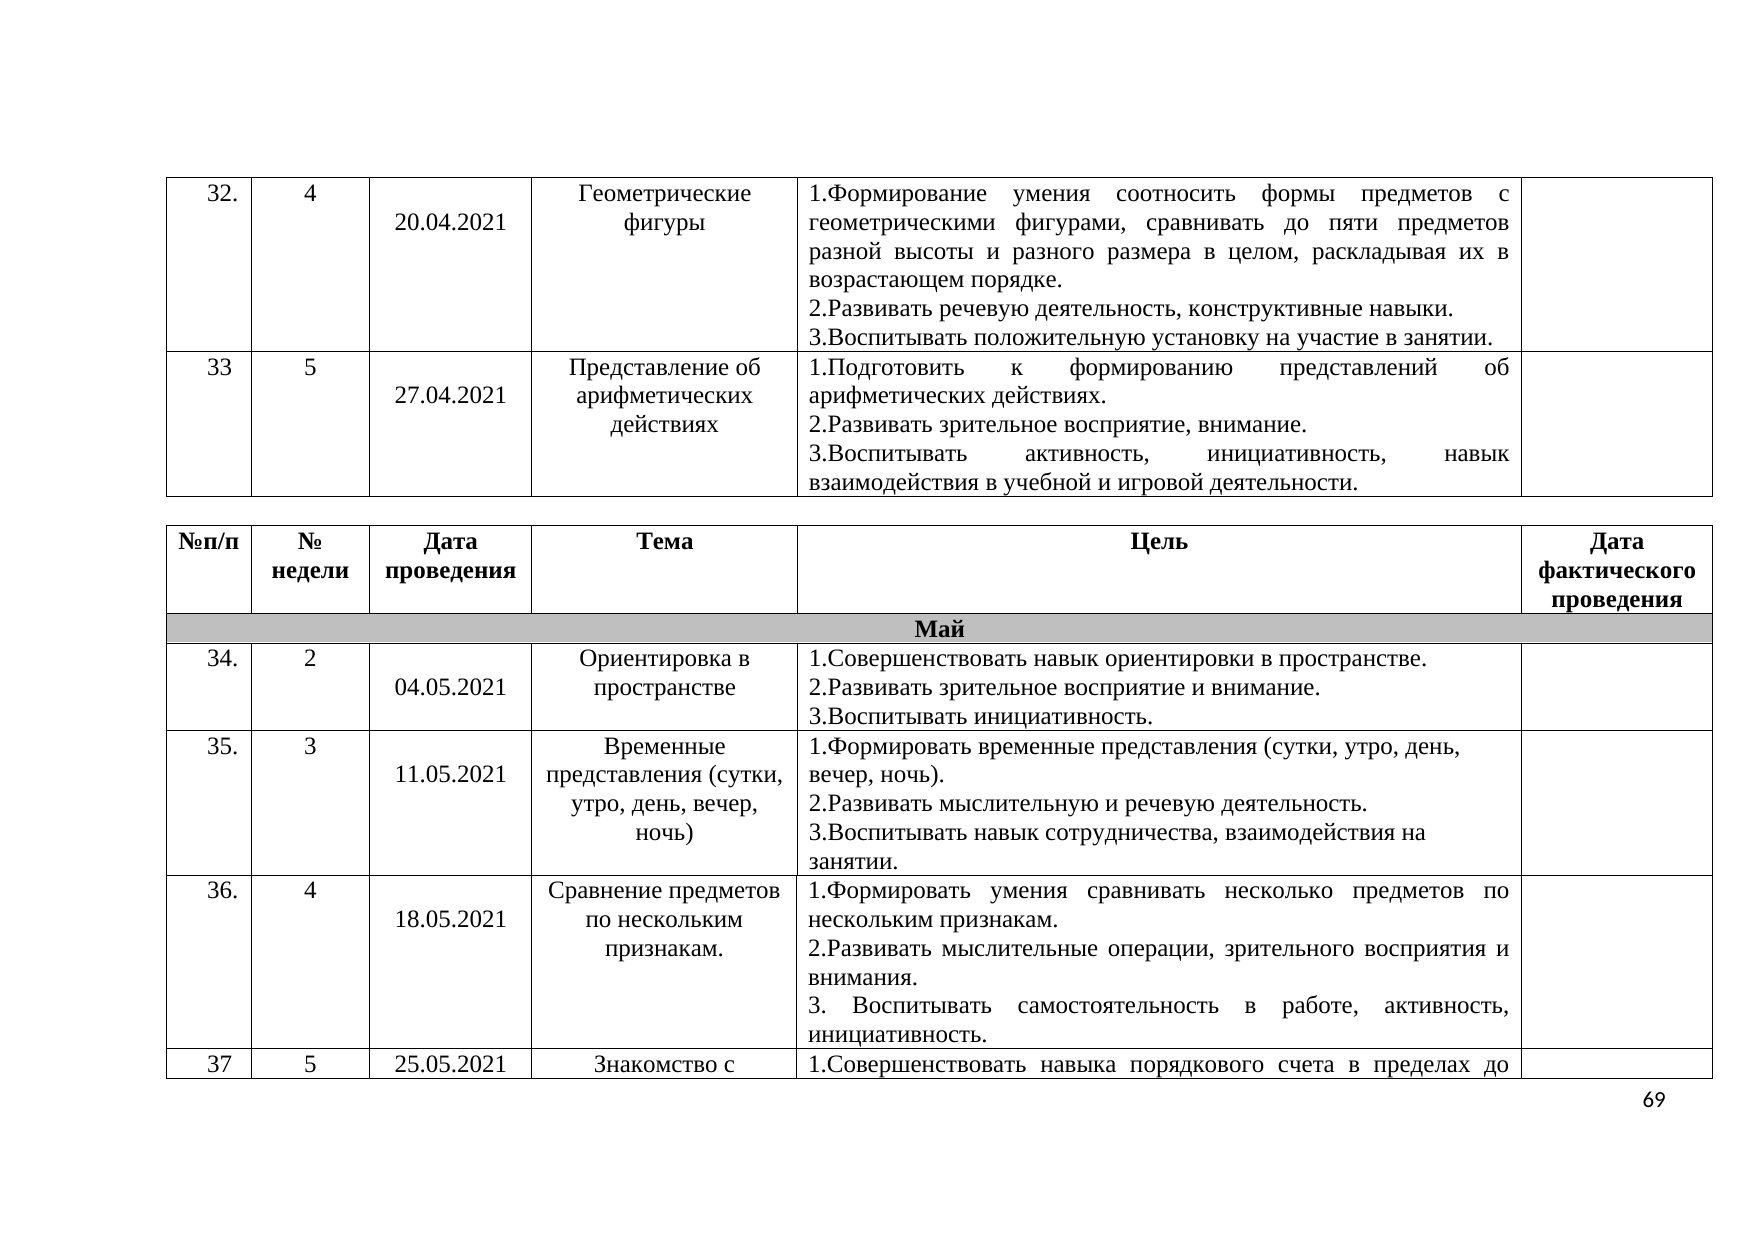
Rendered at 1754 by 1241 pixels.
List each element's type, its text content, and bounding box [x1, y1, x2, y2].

table_cell 3 [252, 731, 369, 874]
table_cell 37 [167, 1049, 251, 1078]
table_cell 36. [167, 876, 251, 1048]
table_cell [797, 1049, 1521, 1078]
table_header Дата проведения [370, 526, 531, 613]
table_cell 04.05.2021 [370, 644, 531, 730]
table_header №п/п [167, 526, 251, 613]
table_cell 35. [167, 731, 251, 874]
table_cell 1.Формирование умения соотносить формы предметов с геометрическими фигурами, сравнивать до пяти предметов разной высоты и разного размера в целом, раскладывая их в возрастающем порядке. 2.Развивать речевую деятельность, конструктивные навыки. 3.Воспитывать положительную установку на участие в занятии. [798, 178, 1521, 351]
table_cell 5 [252, 352, 369, 496]
table_cell [1522, 178, 1712, 351]
table_cell 27.04.2021 [370, 352, 531, 496]
table_cell 1.Подготовить к формированию представлений об арифметических действиях. 2.Развивать зрительное восприятие, внимание. 3.Воспитывать активность, инициативность, навык взаимодействия в учебной и игровой деятельности. [798, 352, 1521, 496]
table_cell 33 [167, 352, 251, 496]
table_cell [1522, 1049, 1712, 1078]
table_cell Временные представления (сутки, утро, день, вечер, ночь) [532, 731, 797, 874]
table_cell 32. [167, 178, 251, 351]
table_header Цель [798, 526, 1521, 613]
table_cell 1.Формировать временные представления (сутки, утро, день, вечер, ночь). 2.Развивать мыслительную и речевую деятельность. 3.Воспитывать навык сотрудничества, взаимодействия на занятии. [798, 731, 1521, 874]
table_header Дата фактического проведения [1522, 526, 1712, 613]
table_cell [532, 1049, 796, 1078]
table_cell 11.05.2021 [370, 731, 531, 874]
table_cell [1522, 731, 1712, 874]
table_cell 34. [167, 644, 251, 730]
table_cell 4 [252, 876, 369, 1048]
table_cell [1522, 644, 1712, 730]
table_cell 5 [252, 1049, 369, 1078]
table_cell 1.Формировать умения сравнивать несколько предметов по нескольким признакам. 2.Развивать мыслительные операции, зрительного восприятия и внимания. 3. Воспитывать самостоятельность в работе, активность, инициативность. [797, 876, 1521, 1048]
table_cell 4 [252, 178, 369, 351]
table_cell 1.Совершенствовать навык ориентировки в пространстве. 2.Развивать зрительное восприятие и внимание. 3.Воспитывать инициативность. [798, 644, 1521, 730]
table_cell 18.05.2021 [370, 876, 531, 1048]
table_cell 2 [252, 644, 369, 730]
table_header № недели [252, 526, 369, 613]
table_cell Сравнение предметов по нескольким признакам. [532, 876, 796, 1048]
table_cell Представление об арифметических действиях [532, 352, 797, 496]
table_cell [1522, 352, 1712, 496]
table_cell 20.04.2021 [370, 178, 531, 351]
table_cell 25.05.2021 [370, 1049, 531, 1078]
table_cell Геометрические фигуры [532, 178, 797, 351]
table_header Тема [532, 526, 797, 613]
table_cell Ориентировка в пространстве [532, 644, 797, 730]
table_cell [1522, 876, 1712, 1048]
table_cell Май [167, 614, 1712, 642]
